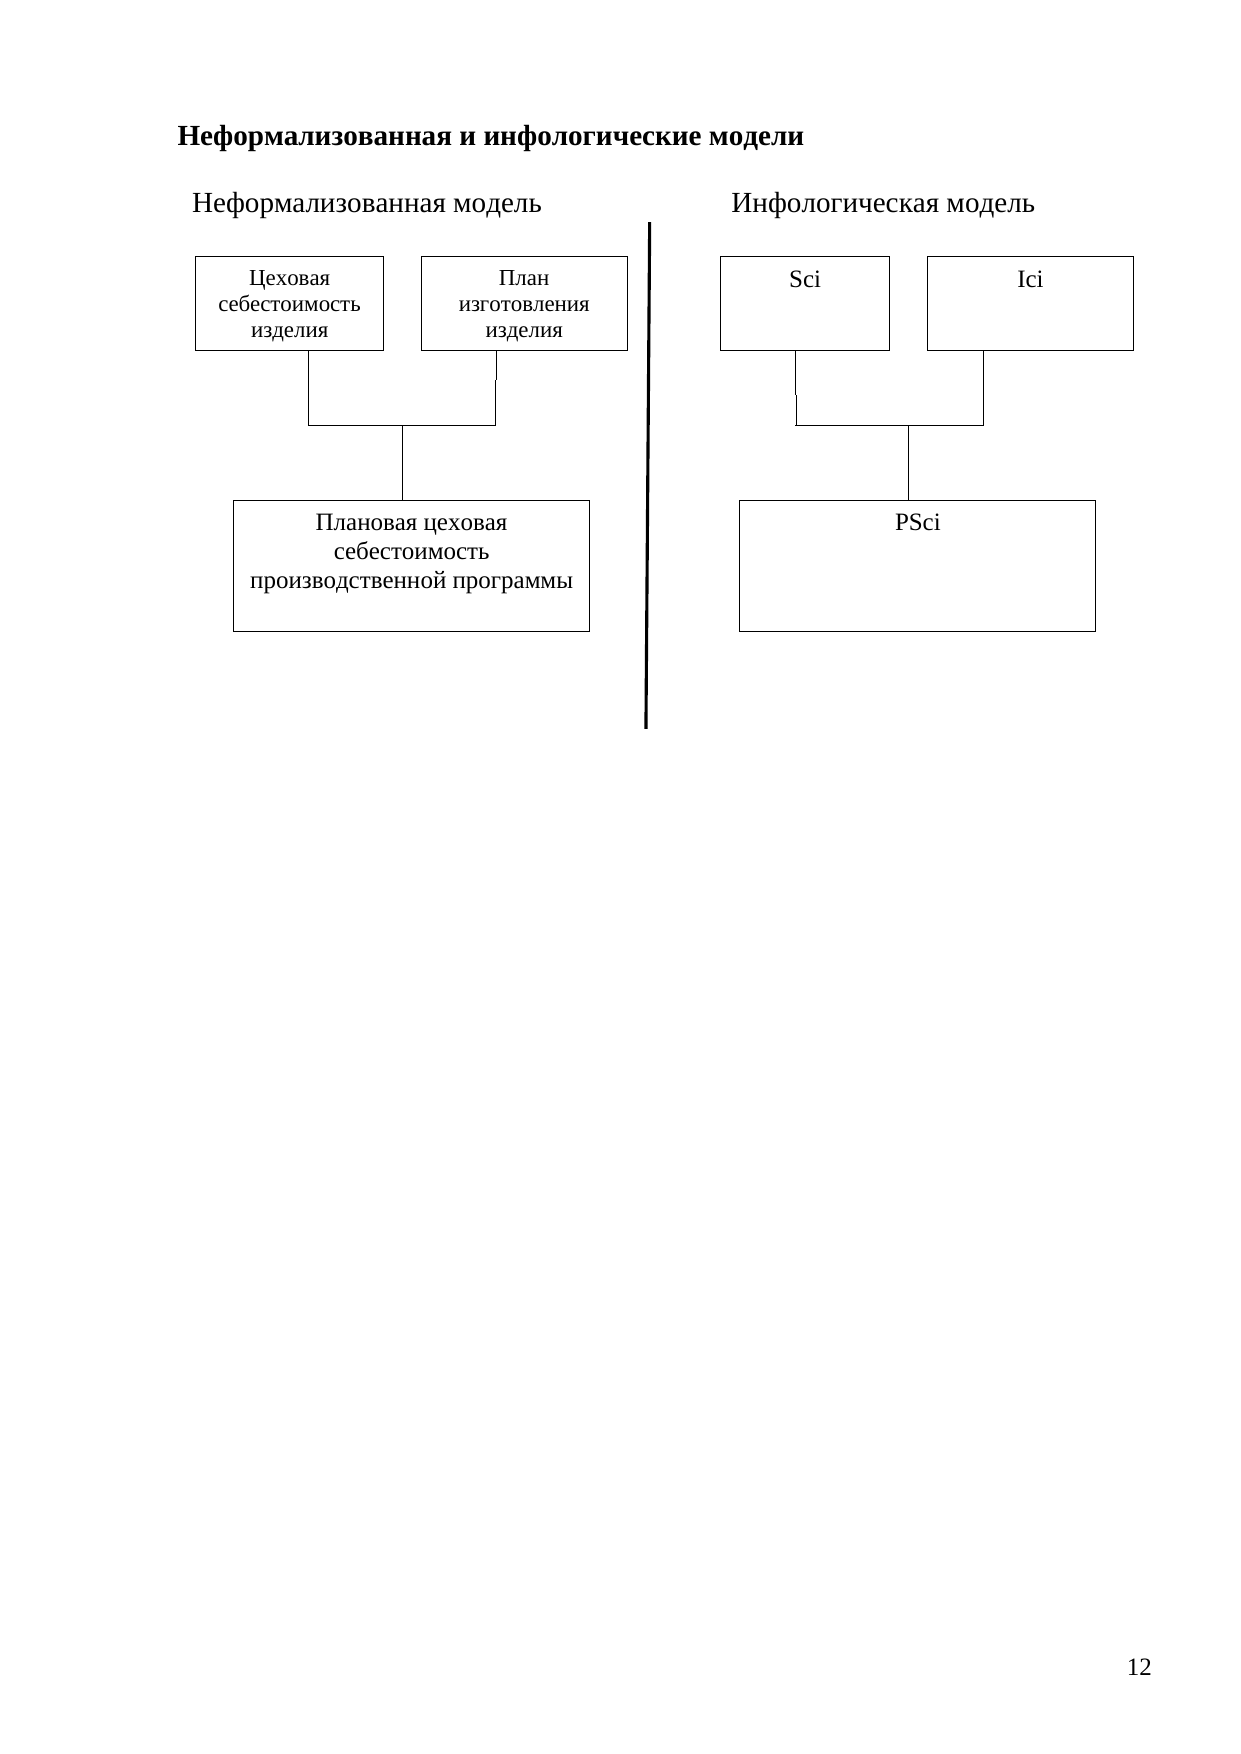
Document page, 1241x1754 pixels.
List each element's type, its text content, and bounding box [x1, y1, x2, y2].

text Неформализованная и инфологические модели [177, 118, 1152, 152]
text Неформализованная модель Инфологическая модель [177, 185, 1152, 219]
